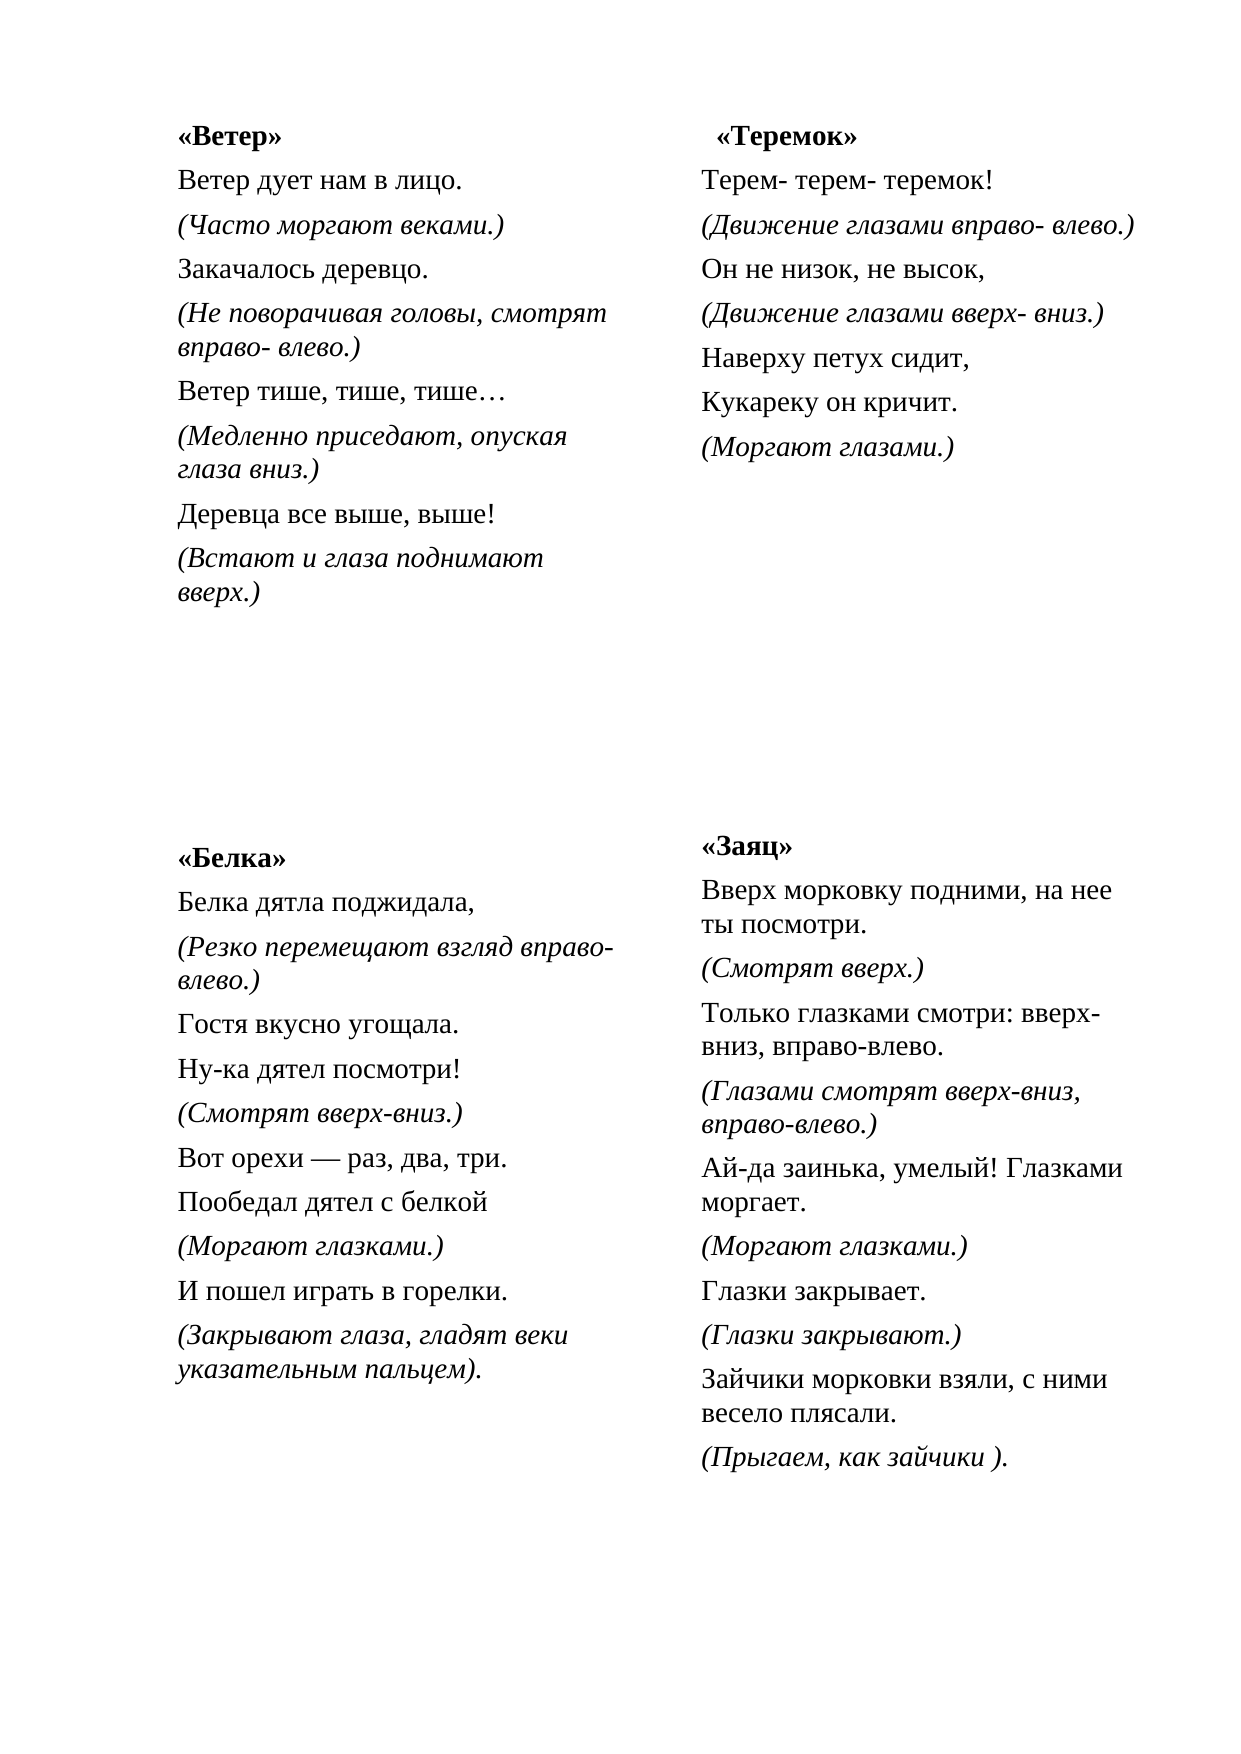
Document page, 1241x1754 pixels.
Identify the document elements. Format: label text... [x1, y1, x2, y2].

text Терем- терем- теремок! [701, 162, 1152, 196]
text Зайчики морковки взяли, с ними весело плясали. [701, 1362, 1152, 1429]
text Кукареку он кричит. [701, 384, 1152, 418]
text Деревца все выше, выше! [177, 496, 627, 529]
text Пообедал дятел с белкой [177, 1184, 627, 1218]
text (Закрывают глаза, гладят веки указательным пальцем). [177, 1317, 627, 1384]
text Ну-ка дятел посмотри! [177, 1051, 627, 1084]
text Вот орехи — раз, два, три. [177, 1140, 627, 1173]
text (Часто моргают веками.) [177, 207, 627, 240]
text И пошел играть в горелки. [177, 1273, 627, 1306]
text (Прыгаем, как зайчики ). [701, 1439, 1152, 1473]
text (Движение глазами вправо- влево.) [701, 207, 1152, 240]
text «Ветер» [177, 118, 627, 152]
text Он не низок, не высок, [701, 251, 1152, 285]
text (Глазами смотрят вверх-вниз, вправо-влево.) [701, 1073, 1152, 1140]
text Вверх морковку подними, на нее ты посмотри. [701, 872, 1152, 939]
text Гостя вкусно угощала. [177, 1007, 627, 1040]
text «Белка» [177, 840, 627, 873]
text (Встают и глаза поднимают вверх.) [177, 540, 627, 607]
text Только глазками смотри: вверх-вниз, вправо-влево. [701, 995, 1152, 1062]
text Наверху петух сидит, [701, 340, 1152, 373]
text Ай-да заинька, умелый! Глазками моргает. [701, 1151, 1152, 1218]
text (Смотрят вверх-вниз.) [177, 1095, 627, 1129]
text (Смотрят вверх.) [701, 950, 1152, 984]
text (Моргают глазками.) [701, 1228, 1152, 1262]
text (Медленно приседают, опуская глаза вниз.) [177, 418, 627, 485]
text «Теремок» [701, 118, 1152, 152]
text (Глазки закрывают.) [701, 1317, 1152, 1351]
text Белка дятла поджидала, [177, 884, 627, 918]
text «Заяц» [701, 828, 1152, 862]
text Ветер дует нам в лицо. [177, 162, 627, 196]
text (Движение глазами вверх- вниз.) [701, 296, 1152, 329]
text (Моргают глазками.) [177, 1228, 627, 1262]
text (Резко перемещают взгляд вправо- влево.) [177, 929, 627, 996]
text (Моргают глазами.) [701, 429, 1152, 462]
text Глазки закрывает. [701, 1273, 1152, 1306]
text Ветер тише, тише, тише… [177, 373, 627, 407]
text Закачалось деревцо. [177, 251, 627, 285]
text (Не поворачивая головы, смотрят вправо- влево.) [177, 296, 627, 363]
